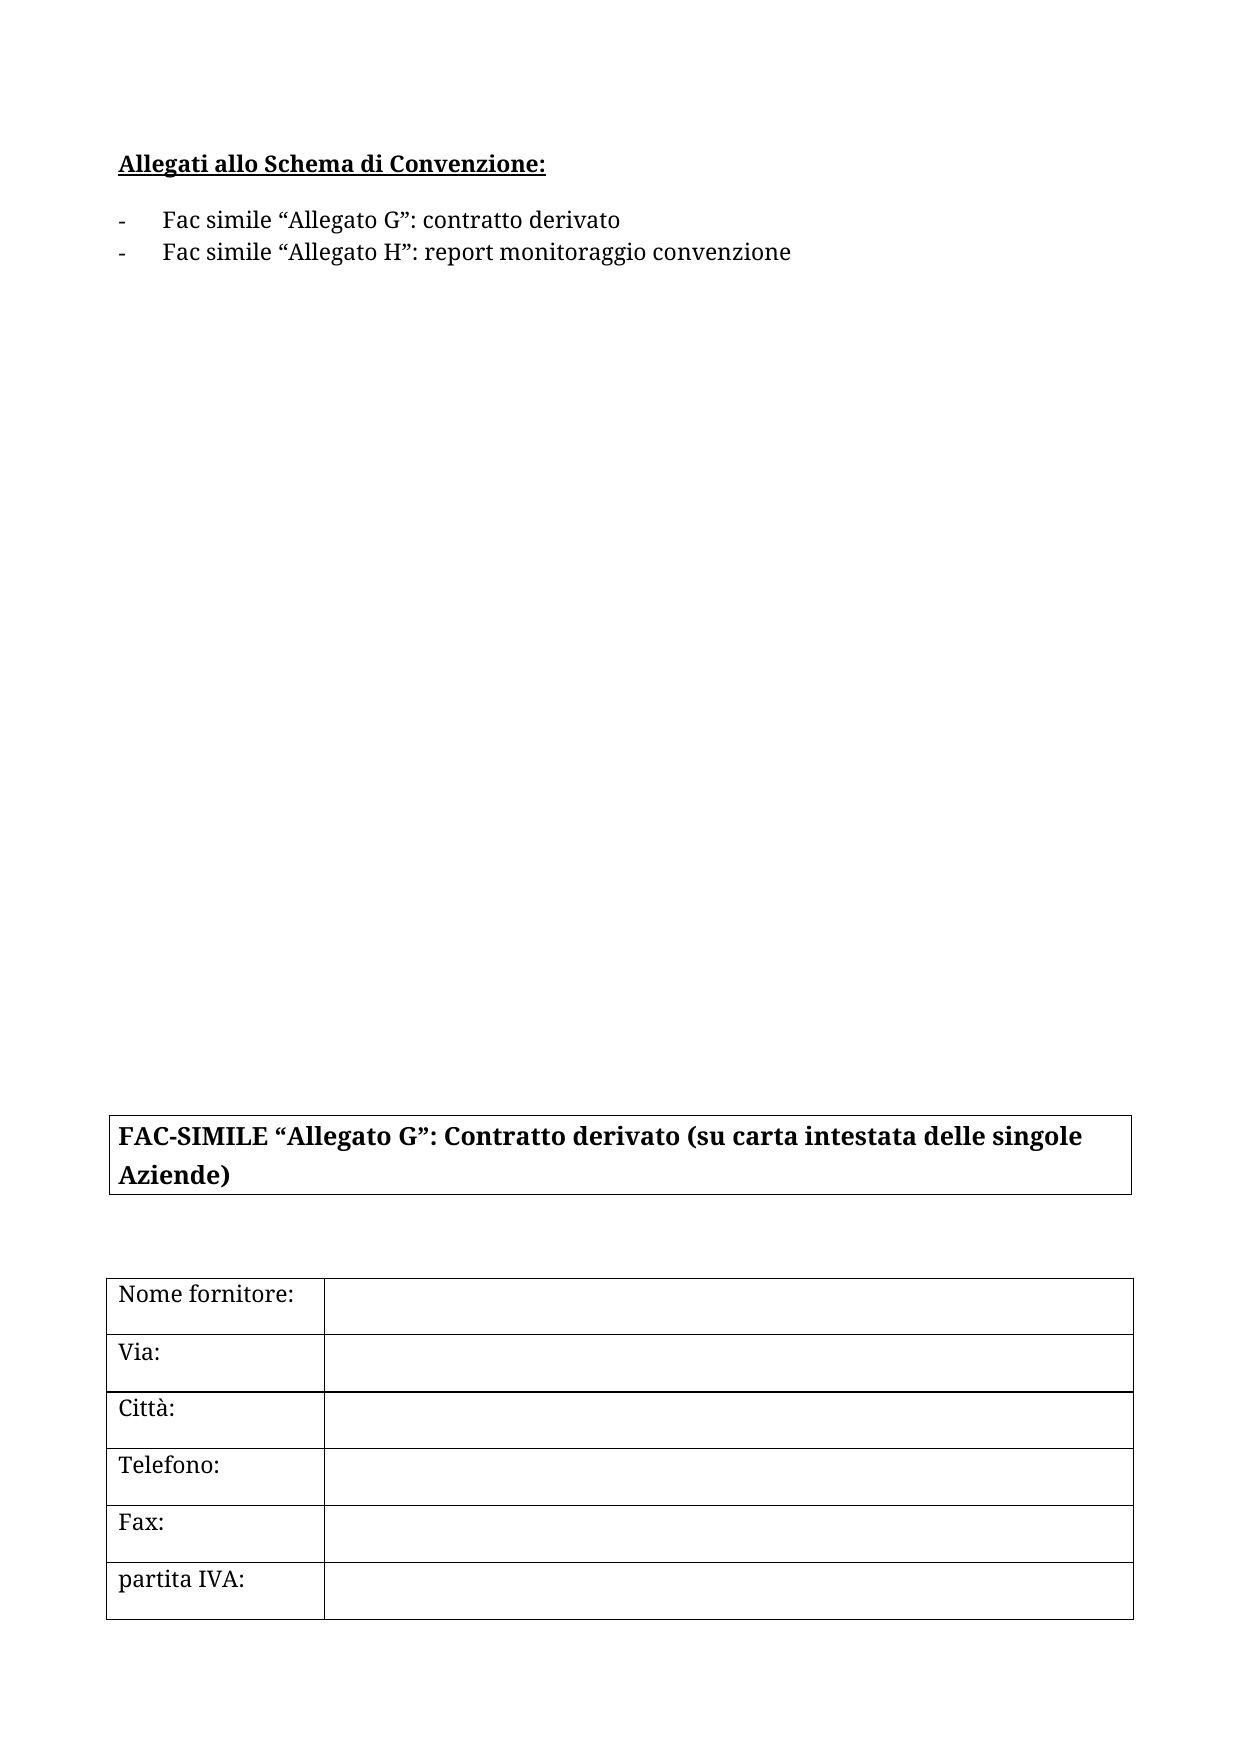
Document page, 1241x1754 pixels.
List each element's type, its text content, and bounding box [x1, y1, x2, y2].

table_cell Città: [107, 1393, 324, 1448]
table_cell [325, 1393, 1133, 1448]
table_cell Via: [107, 1335, 324, 1391]
table_cell [325, 1563, 1133, 1619]
table_header [325, 1279, 1133, 1334]
table_cell Fax: [107, 1506, 324, 1562]
table_cell [325, 1335, 1133, 1391]
list Fac simile “Allegato G”: contratto derivato [118, 204, 1122, 236]
list Fac simile “Allegato H”: report monitoraggio convenzione [118, 236, 1122, 267]
text Allegati allo Schema di Convenzione: [118, 148, 1122, 179]
table_cell [325, 1449, 1133, 1505]
table_cell [325, 1506, 1133, 1562]
text FAC-SIMILE “Allegato G”: Contratto derivato (su carta intestata delle singole Aziende) [110, 1116, 1131, 1194]
table_header Nome fornitore: [107, 1279, 324, 1334]
table_cell partita IVA: [107, 1563, 324, 1619]
table_cell Telefono: [107, 1449, 324, 1505]
